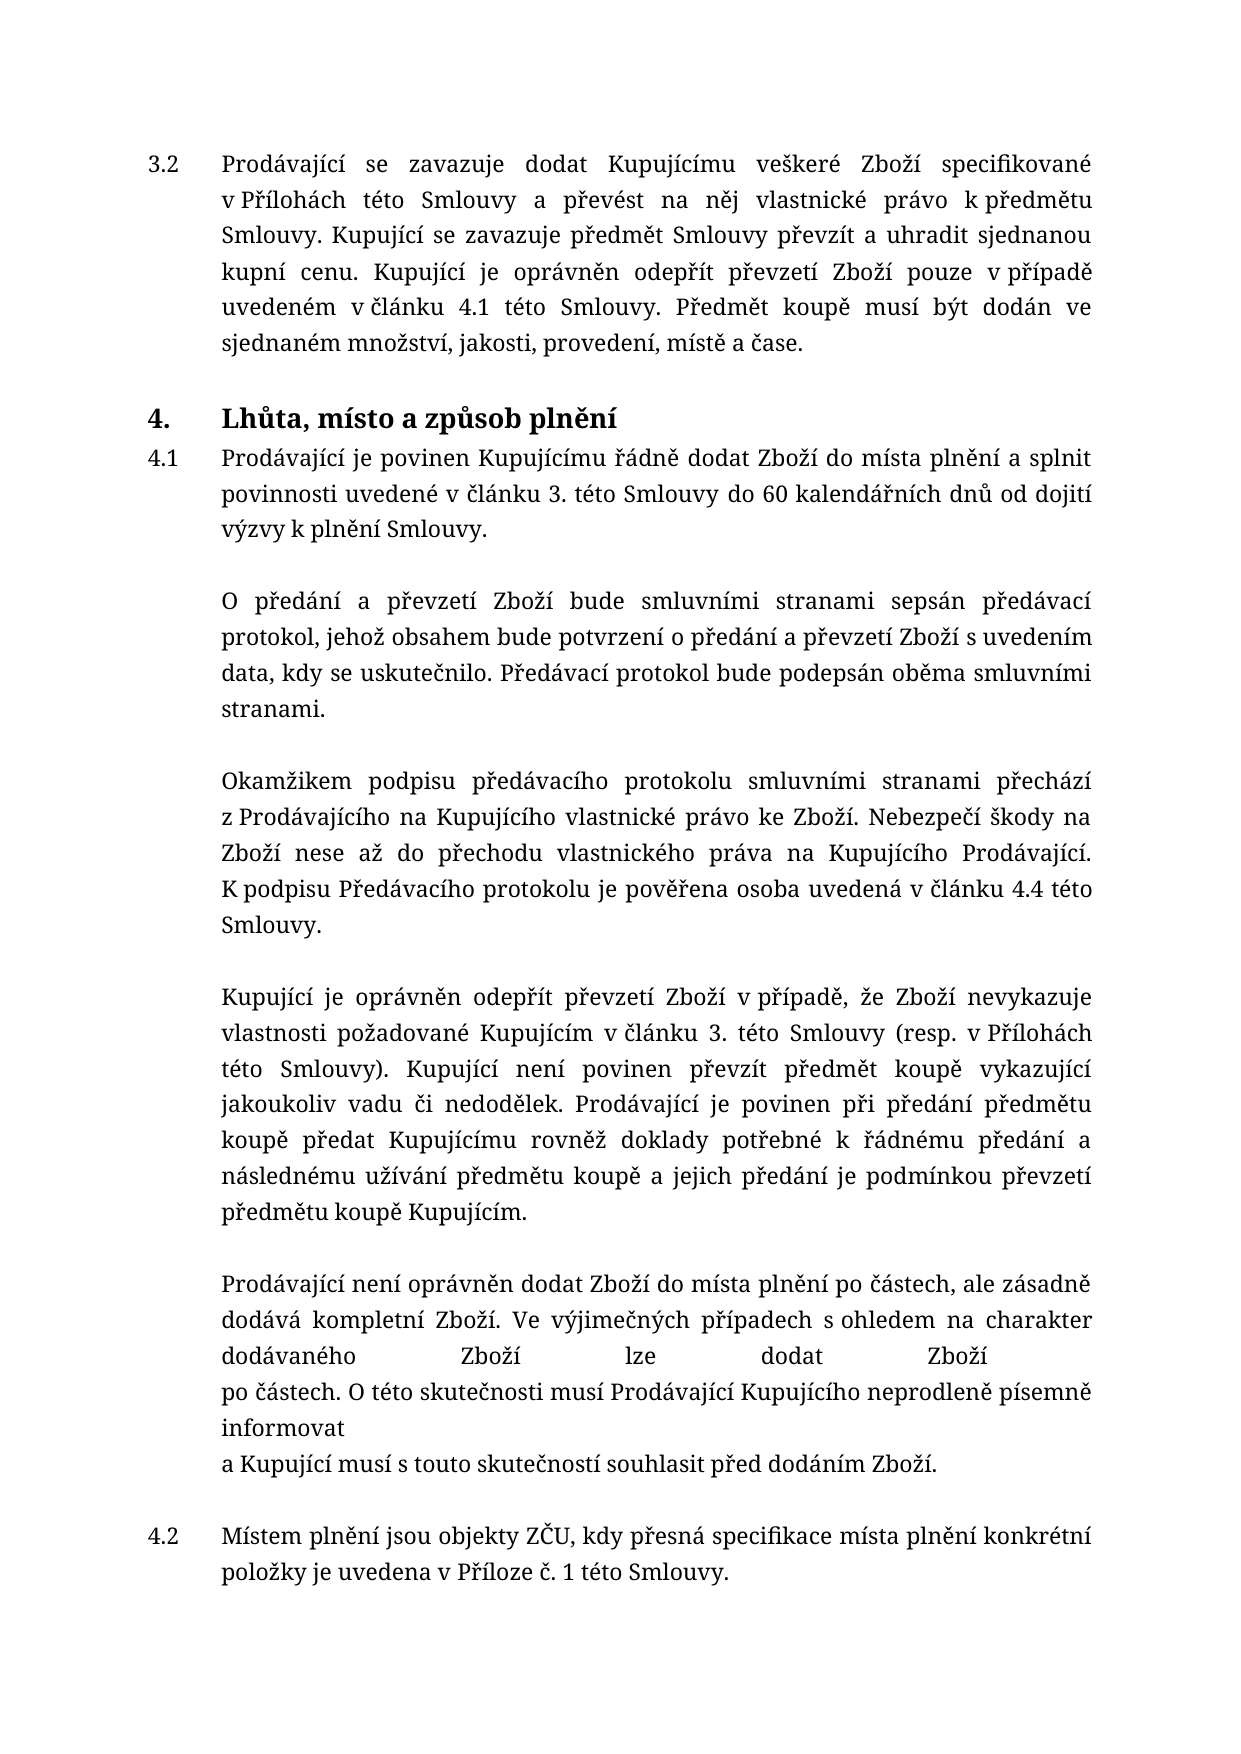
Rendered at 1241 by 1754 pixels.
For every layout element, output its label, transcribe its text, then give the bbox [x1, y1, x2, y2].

text 4.2 Místem plnění jsou objekty ZČU, kdy přesná specifikace místa plnění konkrétní položky je uvedena v Příloze č. 1 této Smlouvy. [148, 1520, 1093, 1587]
text O předání a převzetí Zboží bude smluvními stranami sepsán předávací protokol, jehož obsahem bude potvrzení o předání a převzetí Zboží s uvedením data, kdy se uskutečnilo. Předávací protokol bude podepsán oběma smluvními stranami. [221, 585, 1093, 724]
text 4.1 Prodávající je povinen Kupujícímu řádně dodat Zboží do místa plnění a splnit povinnosti uvedené v článku 3. této Smlouvy do 60 kalendářních dnů od dojití výzvy k plnění Smlouvy. [148, 442, 1093, 545]
list Prodávající se zavazuje dodat Kupujícímu veškeré Zboží specifikované v Přílohách této Smlouvy a převést na něj vlastnické právo k předmětu Smlouvy. Kupující se zavazuje předmět Smlouvy převzít a uhradit sjednanou kupní cenu. Kupující je oprávněn odepřít převzetí Zboží pouze v případě uvedeném v článku 4.1 této Smlouvy. Předmět koupě musí být dodán ve sjednaném množství, jakosti, provedení, místě a čase. [148, 148, 1093, 358]
text Kupující je oprávněn odepřít převzetí Zboží v případě, že Zboží nevykazuje vlastnosti požadované Kupujícím v článku 3. této Smlouvy (resp. v Přílohách této Smlouvy). Kupující není povinen převzít předmět koupě vykazující jakoukoliv vadu či nedodělek. Prodávající je povinen při předání předmětu koupě předat Kupujícímu rovněž doklady potřebné k řádnému předání a následnému užívání předmětu koupě a jejich předání je podmínkou převzetí předmětu koupě Kupujícím. [221, 981, 1093, 1227]
text Prodávající není oprávněn dodat Zboží do místa plnění po částech, ale zásadně dodává kompletní Zboží. Ve výjimečných případech s ohledem na charakter dodávaného Zboží lze dodat Zboží po částech. O této skutečnosti musí Prodávající Kupujícího neprodleně písemně informovat a Kupující musí s touto skutečností souhlasit před dodáním Zboží. [221, 1268, 1093, 1479]
text 4. Lhůta, místo a způsob plnění [148, 399, 1093, 436]
text Okamžikem podpisu předávacího protokolu smluvními stranami přechází z Prodávajícího na Kupujícího vlastnické právo ke Zboží. Nebezpečí škody na Zboží nese až do přechodu vlastnického práva na Kupujícího Prodávající. K podpisu Předávacího protokolu je pověřena osoba uvedená v článku 4.4 této Smlouvy. [221, 765, 1093, 940]
